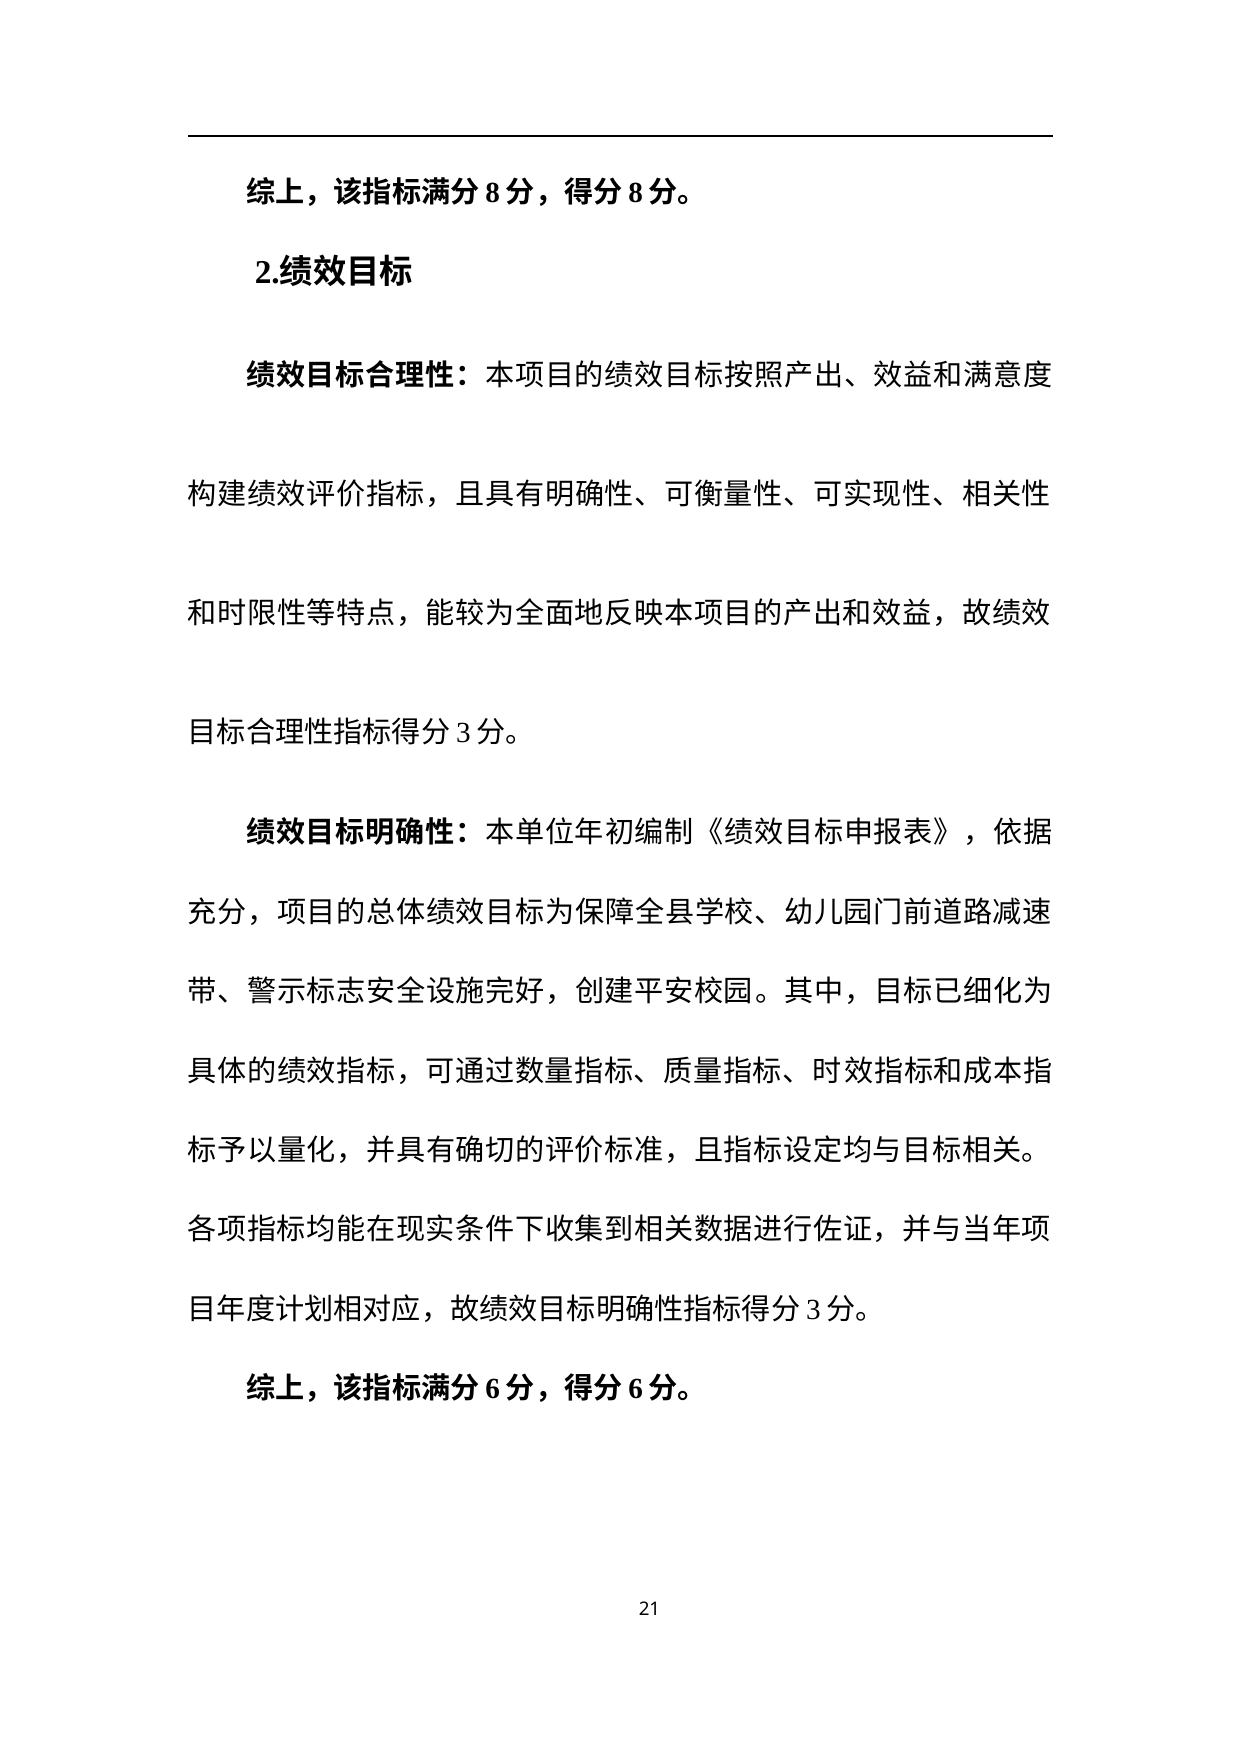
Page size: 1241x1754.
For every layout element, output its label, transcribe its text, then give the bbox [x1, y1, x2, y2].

text 综上，该指标满分8分，得分8分。 [187, 150, 1053, 229]
text 综上，该指标满分6分，得分6分。 [187, 1346, 1053, 1426]
text 绩效目标明确性：本单位年初编制《绩效目标申报表》，依据充分，项目的总体绩效目标为保障全县学校、幼儿园门前道路减速带、警示标志安全设施完好，创建平安校园。其中，目标已细化为具体的绩效指标，可通过数量指标、质量指标、时效指标和成本指标予以量化，并具有确切的评价标准，且指标设定均与目标相关。各项指标均能在现实条件下收集到相关数据进行佐证，并与当年项目年度计划相对应，故绩效目标明确性指标得分3分。 [187, 791, 1053, 1346]
text 绩效目标合理性：本项目的绩效目标按照产出、效益和满意度构建绩效评价指标，且具有明确性、可衡量性、可实现性、相关性和时限性等特点，能较为全面地反映本项目的产出和效益，故绩效目标合理性指标得分3分。 [187, 333, 1053, 769]
subtitle 2.绩效目标 [187, 229, 1053, 309]
